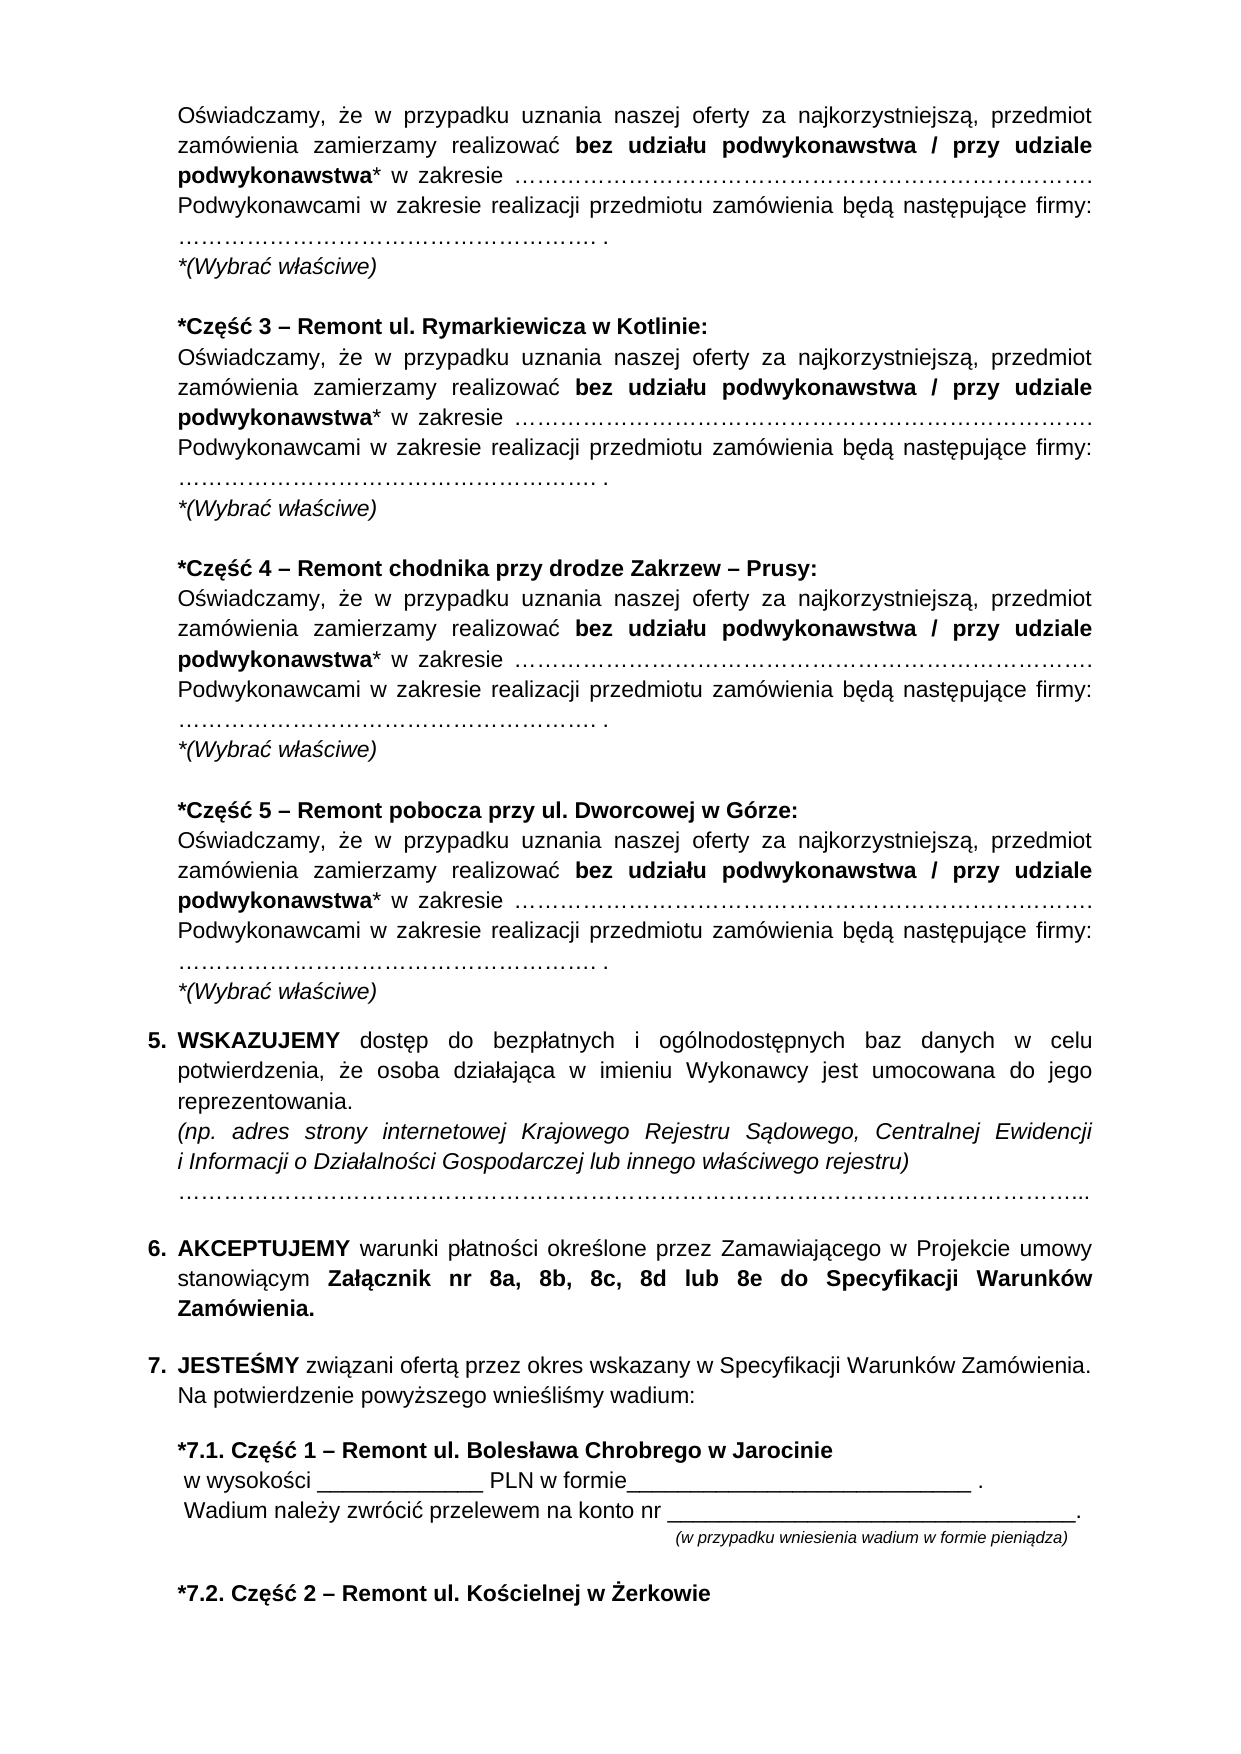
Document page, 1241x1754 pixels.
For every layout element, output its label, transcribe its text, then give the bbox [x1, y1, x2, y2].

list *(Wybrać właściwe) [177, 494, 1093, 521]
text w wysokości _____________ PLN w formie___________________________ . [177, 1467, 1093, 1494]
text *7.2. Część 2 – Remont ul. Kościelnej w Żerkowie [177, 1580, 1093, 1606]
text *7.1. Część 1 – Remont ul. Bolesława Chrobrego w Jarocinie [177, 1437, 1093, 1463]
list JESTEŚMY związani ofertą przez okres wskazany w Specyfikacji Warunków Zamówienia. [148, 1352, 1093, 1378]
text ………………………………………………………………………………………………………... [177, 1178, 1093, 1205]
list *(Wybrać właściwe) [177, 253, 1093, 279]
text Na potwierdzenie powyższego wnieśliśmy wadium: [177, 1382, 1093, 1408]
list *(Wybrać właściwe) [177, 978, 1093, 1004]
list WSKAZUJEMY dostęp do bezpłatnych i ogólnodostępnych baz danych w celu potwierdzenia, że osoba działająca w imieniu Wykonawcy jest umocowana do jego reprezentowania. [148, 1027, 1093, 1114]
text *Część 5 – Remont pobocza przy ul. Dworcowej w Górze: [177, 797, 1093, 823]
text *Część 4 – Remont chodnika przy drodze Zakrzew – Prusy: [177, 555, 1093, 581]
list AKCEPTUJEMY warunki płatności określone przez Zamawiającego w Projekcie umowy stanowiącym Załącznik nr 8a, 8b, 8c, 8d lub 8e do Specyfikacji Warunków Zamówienia. [148, 1235, 1093, 1322]
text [148, 1528, 1093, 1547]
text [177, 1497, 1093, 1524]
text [177, 102, 1093, 249]
text *Część 3 – Remont ul. Rymarkiewicza w Kotlinie: [177, 313, 1093, 339]
text (np. adres strony internetowej Krajowego Rejestru Sądowego, Centralnej Ewidencji i Informacji o Działalności Gospodarczej lub innego właściwego rejestru) [148, 1118, 1093, 1174]
list *(Wybrać właściwe) [177, 736, 1093, 762]
